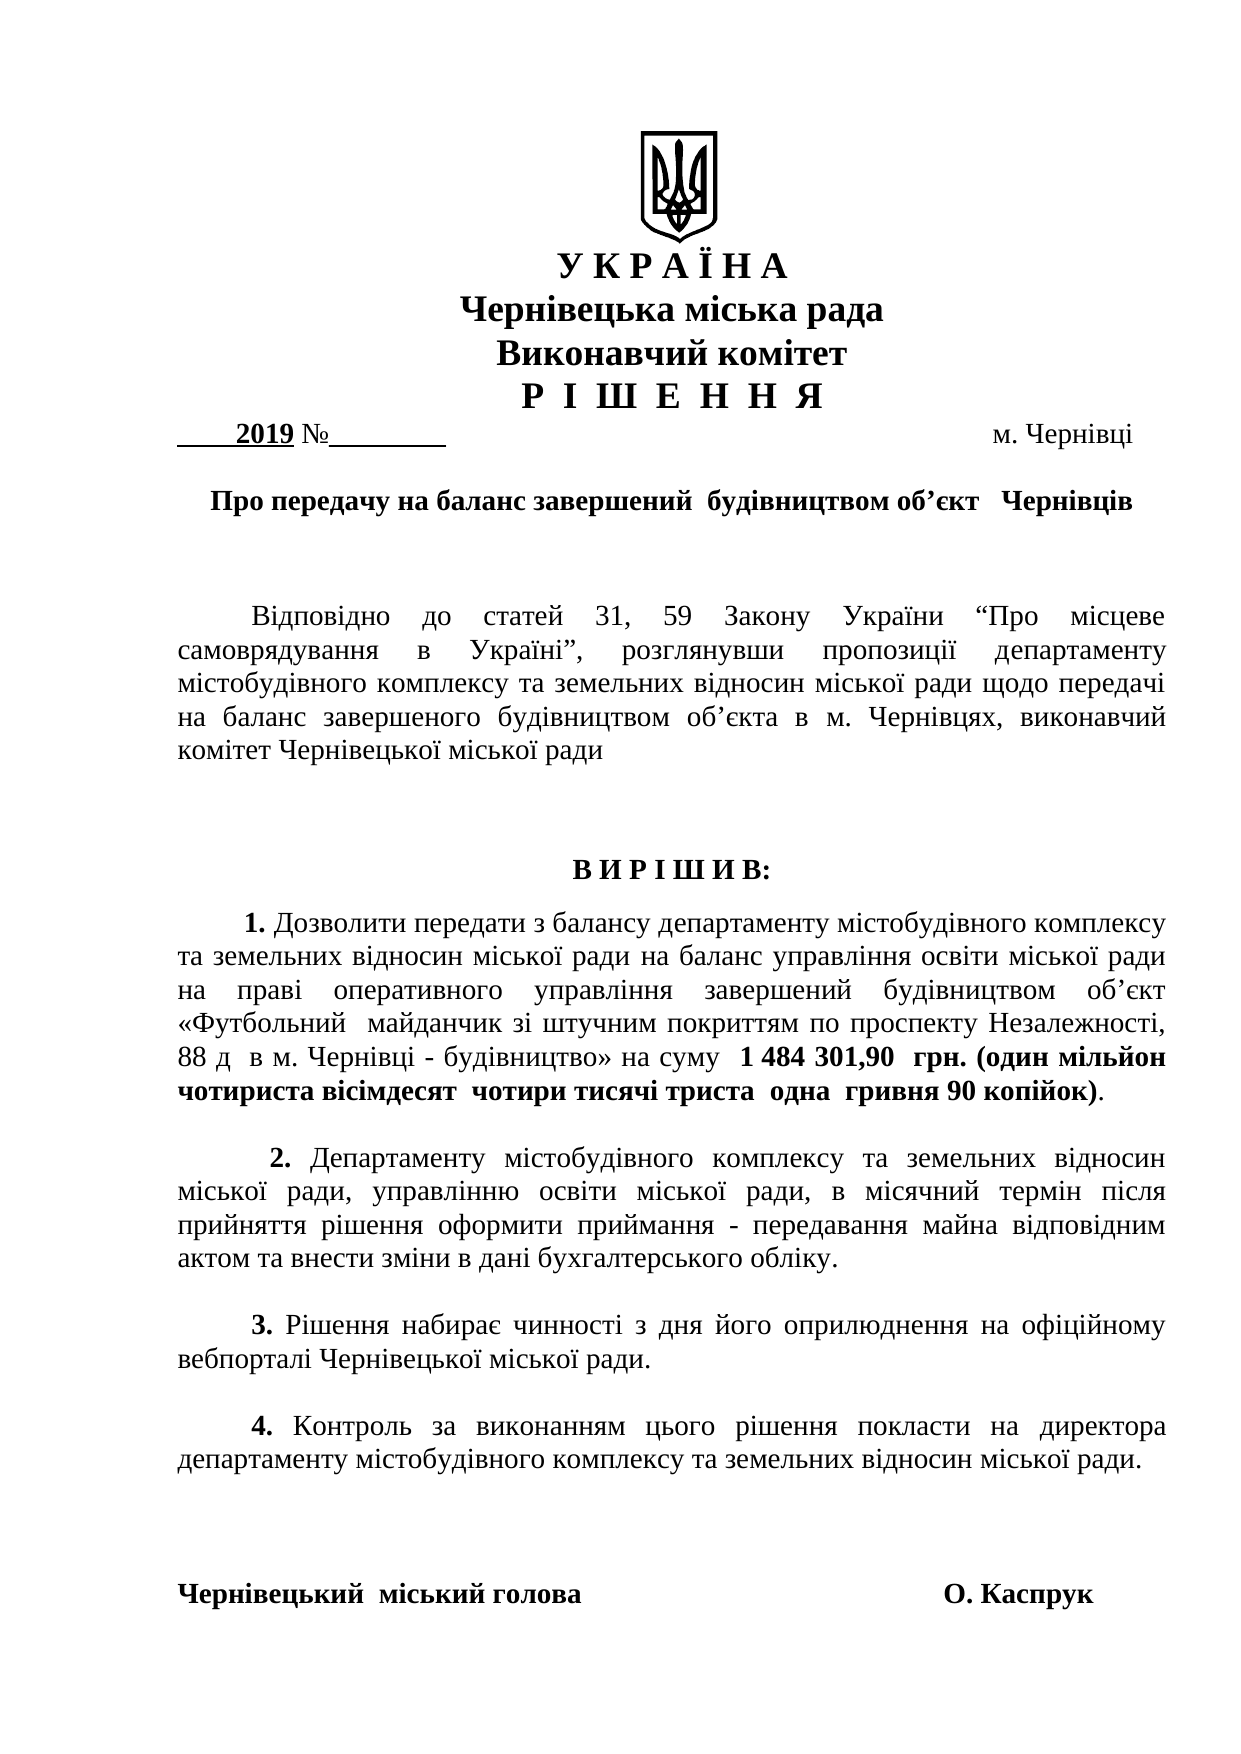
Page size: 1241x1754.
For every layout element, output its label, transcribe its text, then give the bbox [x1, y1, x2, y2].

text В И Р І Ш И В: [177, 852, 1166, 886]
text У К Р А Ї Н А [177, 244, 1166, 287]
text 2. Департаменту містобудівного комплексу та земельних відносин міської ради, управлінню освіти міської ради, в місячний термін після прийняття рішення оформити приймання - передавання майна відповідним актом та внести зміни в дані бухгалтерського обліку. [177, 1140, 1166, 1274]
text Чернівецький міський голова О. Каспрук [177, 1576, 1175, 1609]
text 3. Рішення набирає чинності з дня його оприлюднення на офіційному вебпорталі Чернівецької міської ради. [177, 1307, 1166, 1374]
text Чернівецька міська рада [177, 287, 1166, 330]
text Відповідно до статей 31, 59 Закону України “Про місцеве самоврядування в Україні”, розглянувши пропозиції департаменту містобудівного комплексу та земельних відносин міської ради щодо передачі на баланс завершеного будівництвом об’єкта в м. Чернівцях, виконавчий комітет Чернівецької міської ради [177, 598, 1166, 766]
text Виконавчий комітет [177, 330, 1166, 373]
text 4. Контроль за виконанням цього рішення покласти на директора департаменту містобудівного комплексу та земельних відносин міської ради. [177, 1408, 1167, 1475]
text 2019 №________ м. Чернівці [177, 416, 1166, 450]
text 1. Дозволити передати з балансу департаменту містобудівного комплексу та земельних відносин міської ради на баланс управління освіти міської ради на праві оперативного управління завершений будівництвом об’єкт «Футбольний майданчик зі штучним покриттям по проспекту Незалежності, 88 д в м. Чернівці - будівництво» на суму 1 484 301,90 грн. (один мільйон чотириста вісімдесят чотири тисячі триста одна гривня 90 копійок). [177, 905, 1166, 1106]
text Про передачу на баланс завершений будівництвом об’єкт Чернівців [177, 483, 1166, 517]
text Р І Ш Е Н Н Я [177, 373, 1166, 416]
